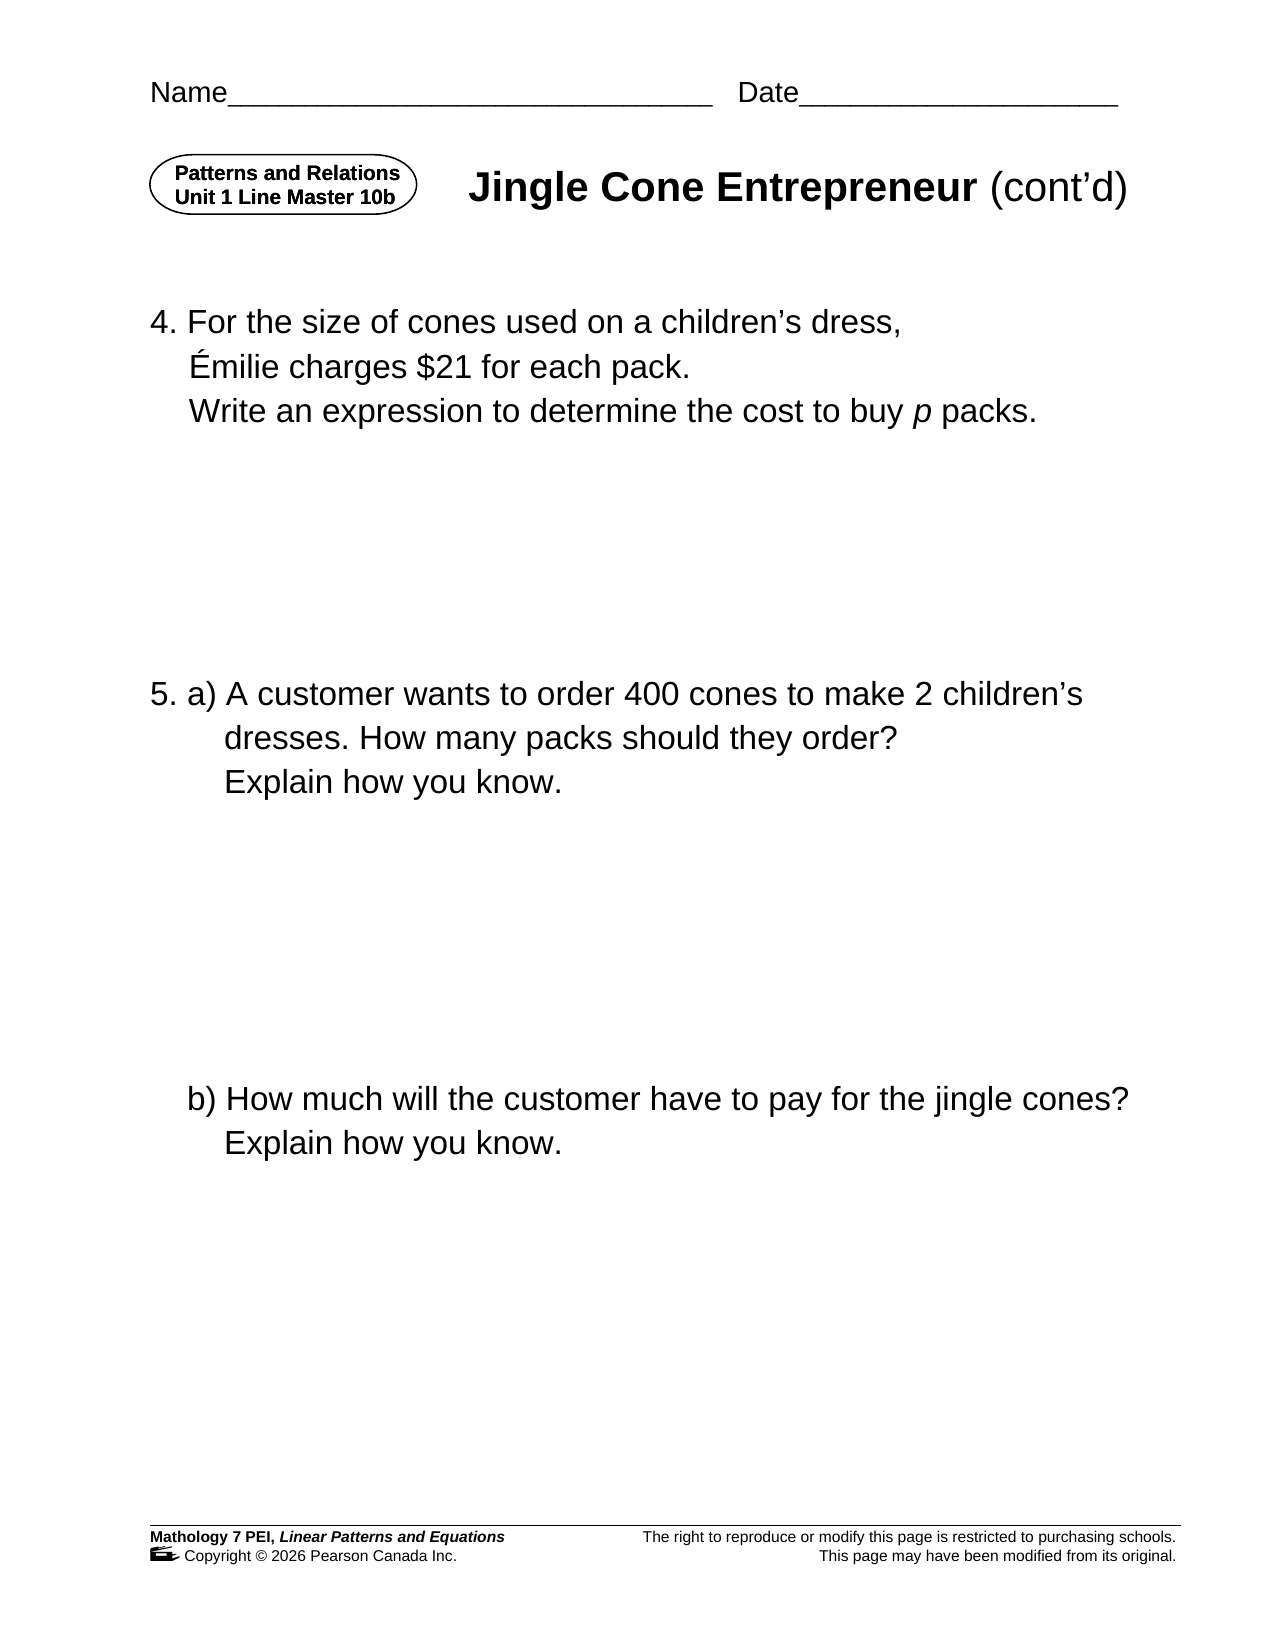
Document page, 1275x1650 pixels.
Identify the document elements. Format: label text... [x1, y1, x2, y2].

picture [150, 1546, 180, 1561]
text b) How much will the customer have to pay for the jingle cones? [150, 1079, 1181, 1117]
text Explain how you know. [150, 763, 1181, 801]
text 4. For the size of cones used on a children’s dress, Émilie charges $21 for each pack. Write an expression to determine the cost to buy p packs. [150, 303, 1181, 429]
text dresses. How many packs should they order? [150, 718, 1181, 757]
text 5. a) A customer wants to order 400 cones to make 2 children’s [150, 674, 1181, 713]
text Explain how you know. [150, 1123, 1181, 1161]
